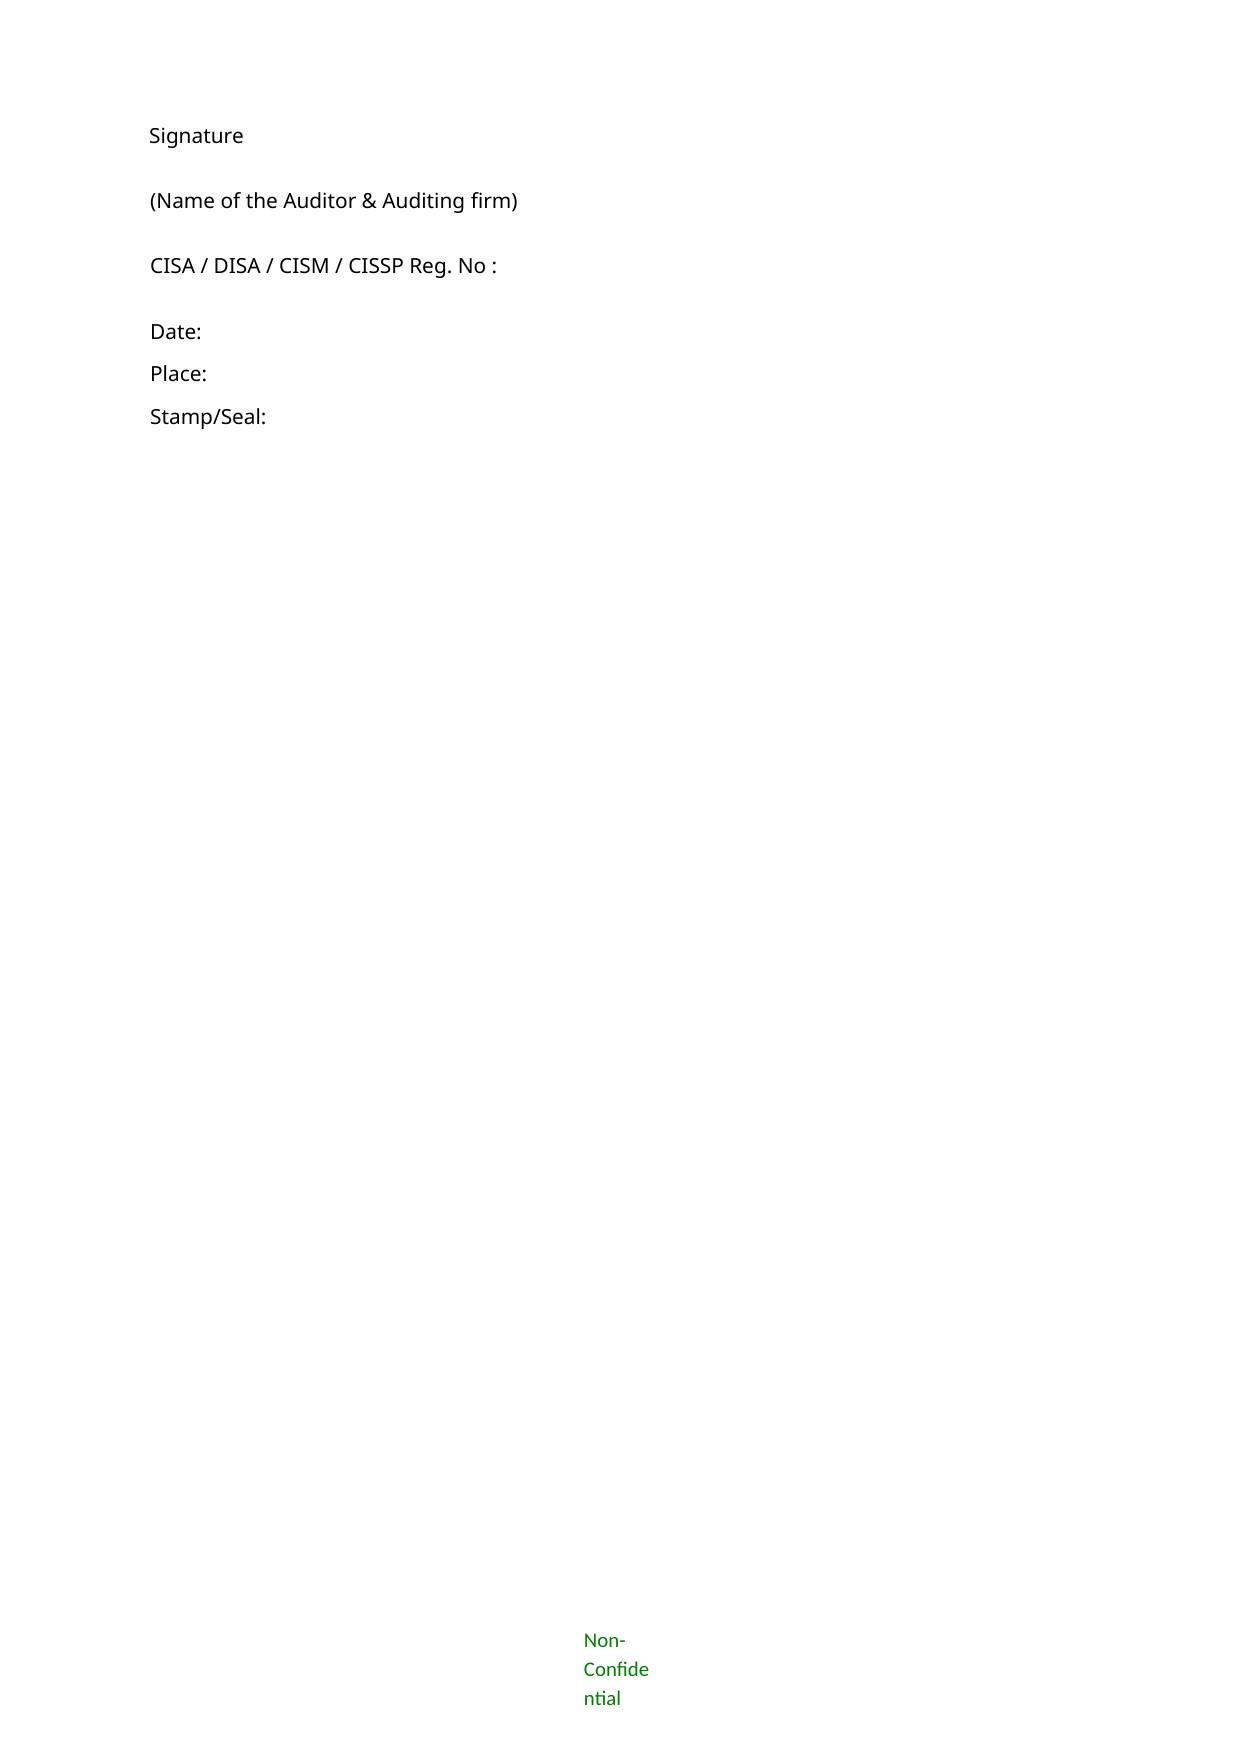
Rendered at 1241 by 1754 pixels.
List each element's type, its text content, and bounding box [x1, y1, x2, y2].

list (Name of the Auditor & Auditing firm) [150, 186, 1090, 215]
list Place: [150, 359, 1090, 388]
list Date: [150, 317, 1090, 345]
list Stamp/Seal: [150, 402, 1090, 431]
list CISA / DISA / CISM / CISSP Reg. No : [150, 252, 1090, 280]
list Signature [149, 121, 1090, 150]
